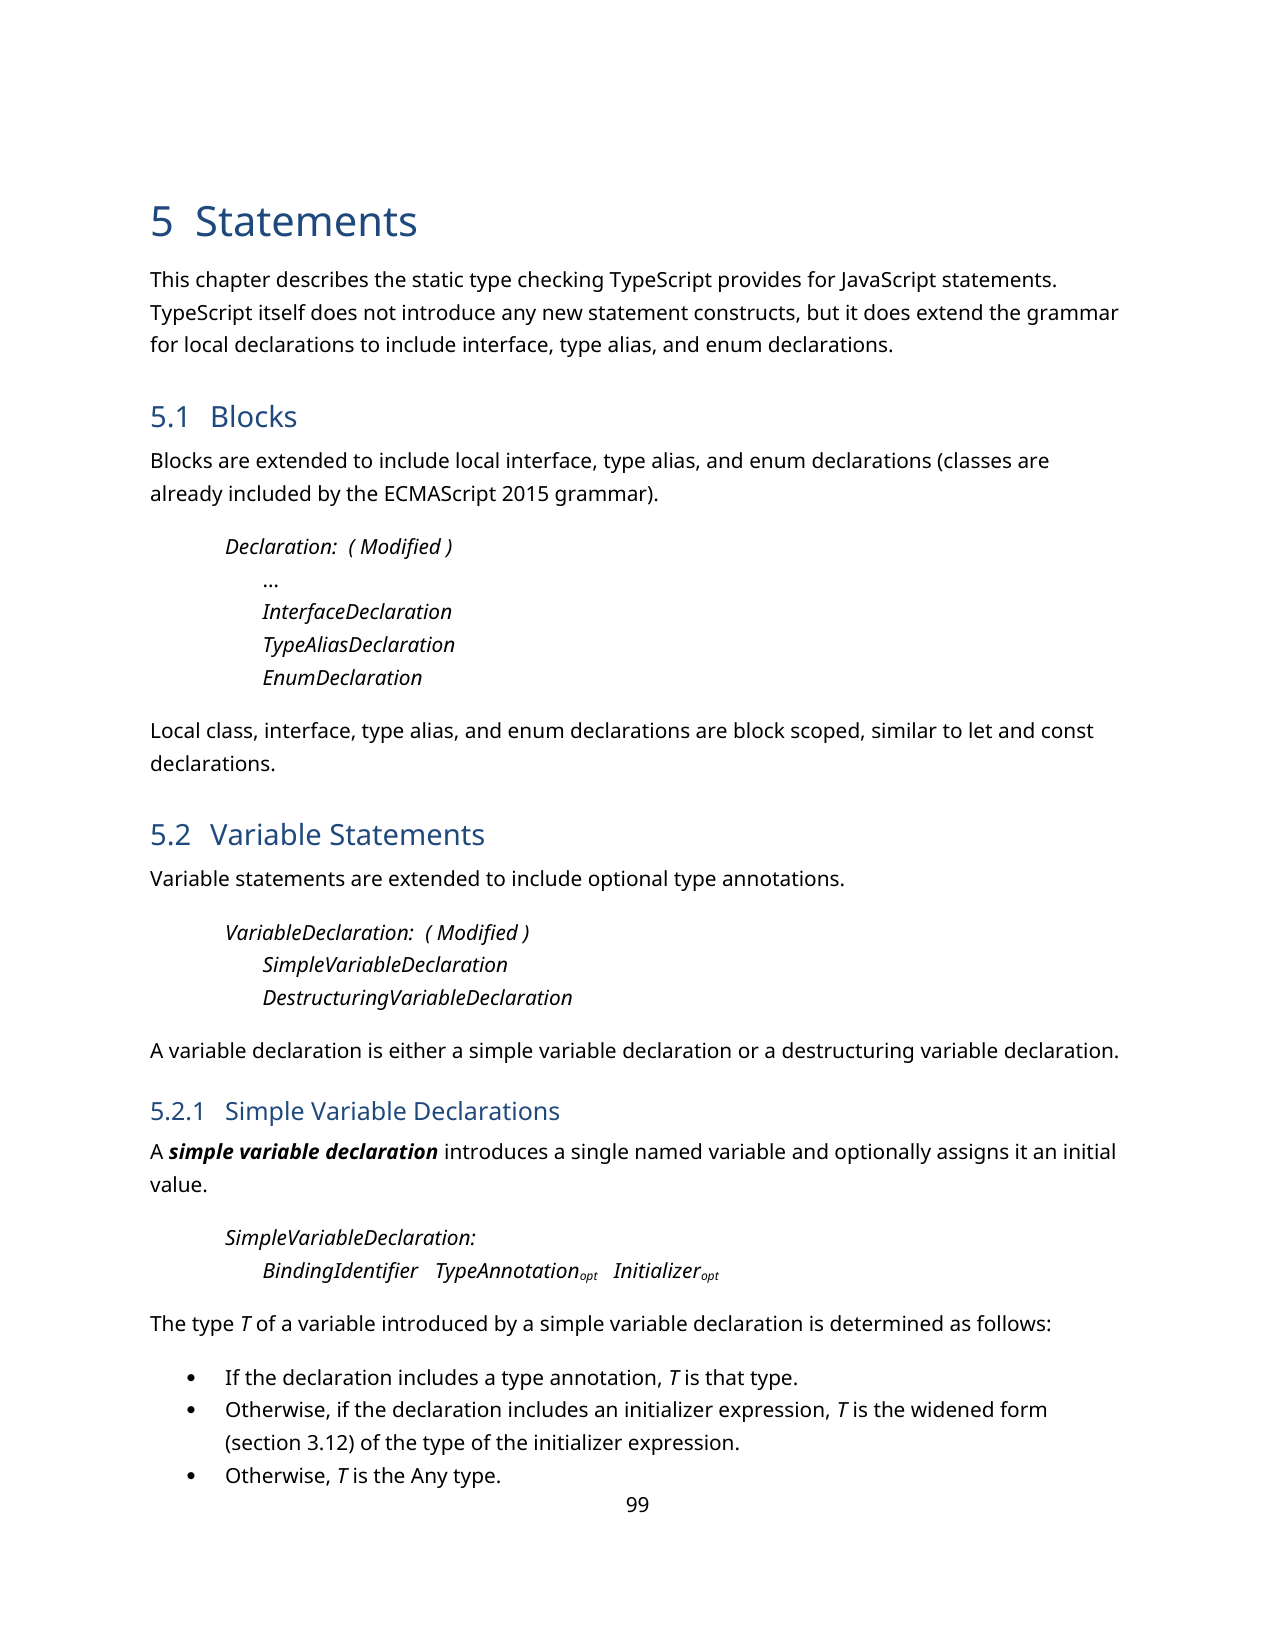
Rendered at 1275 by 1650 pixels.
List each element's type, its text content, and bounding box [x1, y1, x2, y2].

text Declaration: ( Modified ) … InterfaceDeclaration TypeAliasDeclaration EnumDeclaration [225, 532, 1125, 691]
subtitle Statements [150, 192, 1125, 248]
text The type T of a variable introduced by a simple variable declaration is determined as follows: [150, 1309, 1125, 1338]
text A simple variable declaration introduces a single named variable and optionally assigns it an initial value. [150, 1137, 1125, 1198]
text A variable declaration is either a simple variable declaration or a destructuring variable declaration. [150, 1036, 1125, 1065]
text Variable statements are extended to include optional type annotations. [150, 864, 1125, 893]
text VariableDeclaration: ( Modified ) SimpleVariableDeclaration DestructuringVariableDeclaration [225, 918, 1125, 1011]
text Blocks are extended to include local interface, type alias, and enum declarations (classes are already included by the ECMAScript 2015 grammar). [150, 446, 1125, 507]
list Otherwise, if the declaration includes an initializer expression, T is the widened form (section 3.12) of the type of the initializer expression. [187, 1396, 1125, 1457]
subtitle Simple Variable Declarations [150, 1094, 1125, 1128]
list Otherwise, T is the Any type. [187, 1461, 1125, 1489]
list If the declaration includes a type annotation, T is that type. [187, 1363, 1125, 1391]
subtitle Variable Statements [150, 814, 1125, 854]
text Local class, interface, type alias, and enum declarations are block scoped, similar to let and const declarations. [150, 716, 1125, 777]
text This chapter describes the static type checking TypeScript provides for JavaScript statements. TypeScript itself does not introduce any new statement constructs, but it does extend the grammar for local declarations to include interface, type alias, and enum declarations. [150, 265, 1125, 359]
subtitle Blocks [150, 396, 1125, 436]
text SimpleVariableDeclaration: BindingIdentifier TypeAnnotationopt Initializeropt [225, 1223, 1125, 1284]
